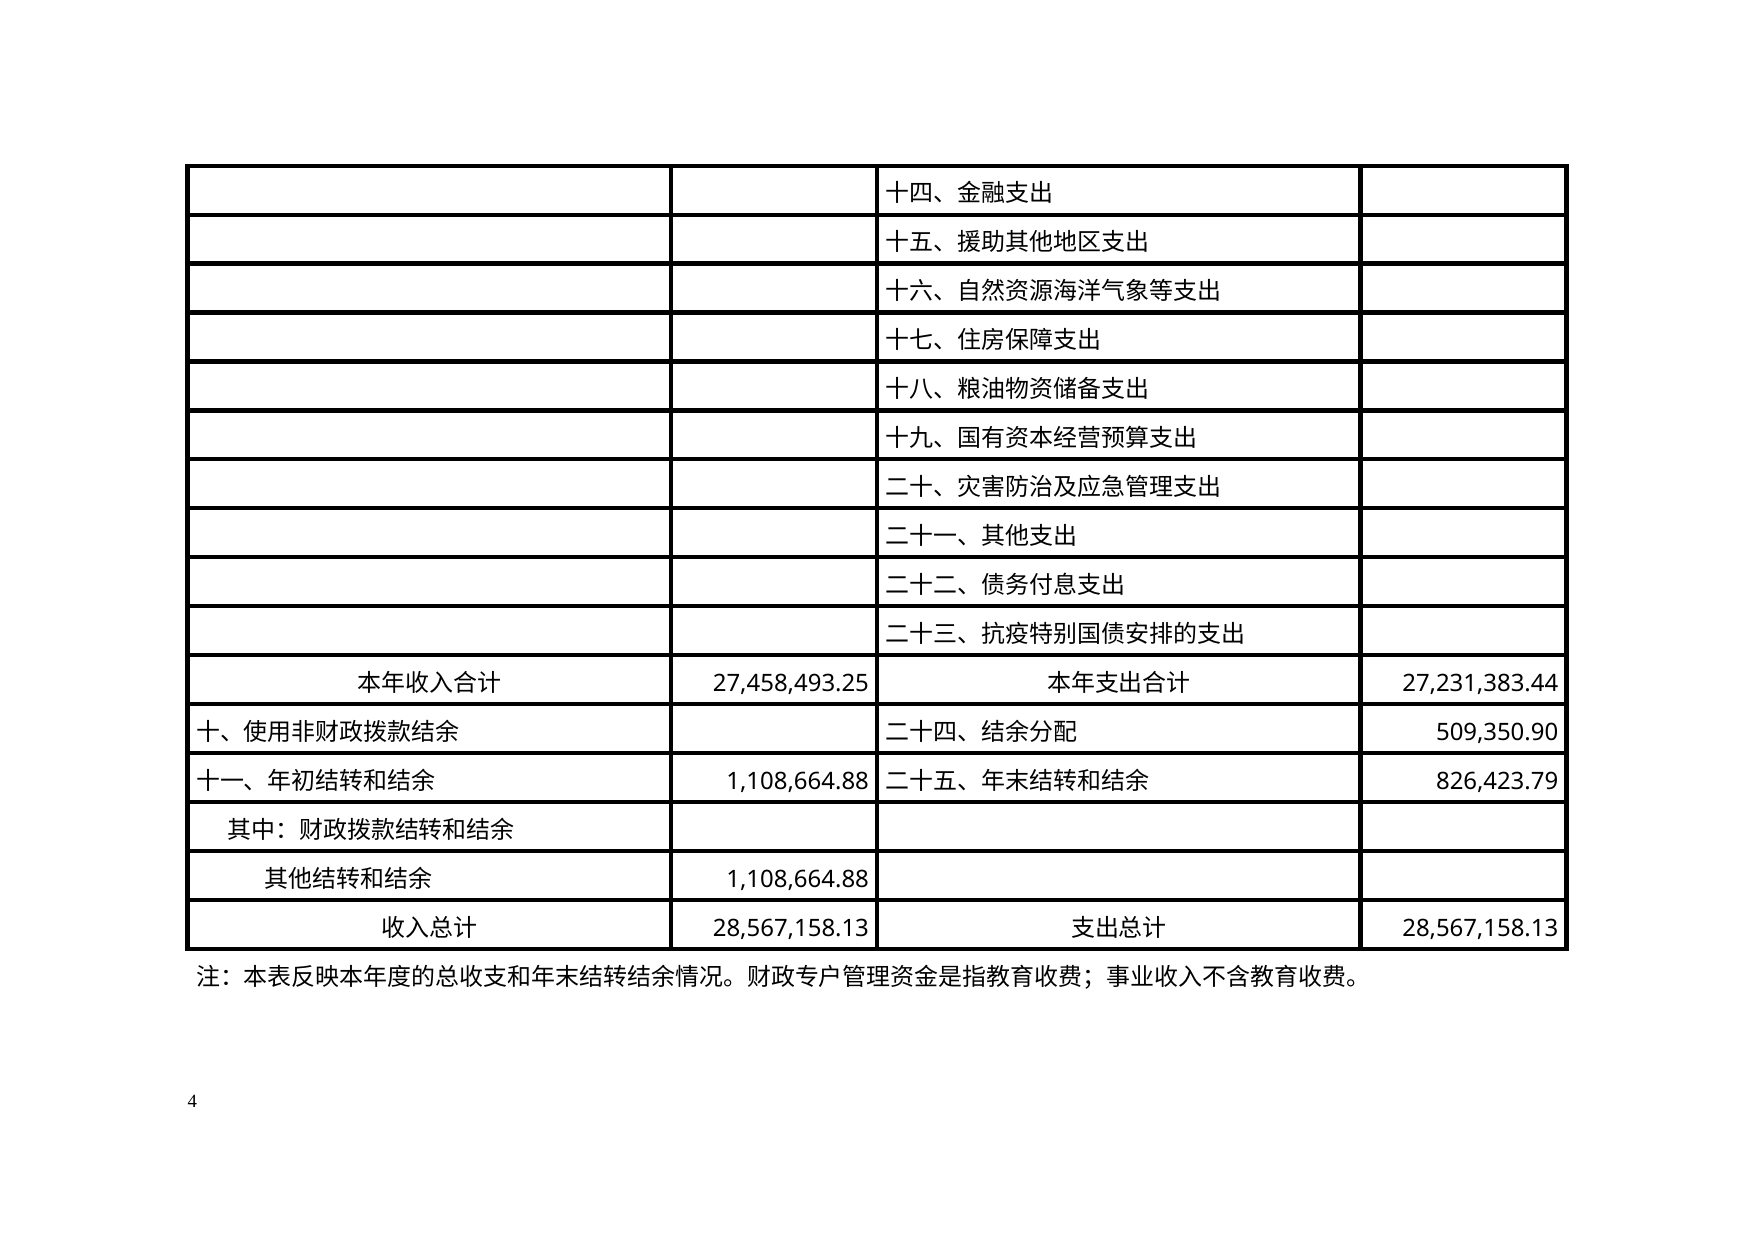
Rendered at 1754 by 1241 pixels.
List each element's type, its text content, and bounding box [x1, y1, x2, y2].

table_cell [673, 413, 875, 457]
table_cell 二十四、结余分配 [879, 706, 1358, 751]
table_cell 28,567,158.13 [1363, 902, 1564, 947]
table_cell 509,350.90 [1363, 706, 1564, 751]
table_cell 十六、自然资源海洋气象等支出 [879, 266, 1358, 310]
table_cell [190, 364, 669, 408]
table_cell 28,567,158.13 [673, 902, 875, 947]
table_cell [1363, 217, 1564, 261]
table_cell 十九、国有资本经营预算支出 [879, 413, 1358, 457]
table_cell 十、使用非财政拨款结余 [190, 706, 669, 751]
table_cell 二十五、年末结转和结余 [879, 755, 1358, 800]
table_cell [190, 315, 669, 359]
table_cell [673, 559, 875, 604]
table_cell [673, 461, 875, 506]
table_cell [190, 168, 669, 212]
table_cell 支出总计 [879, 902, 1358, 947]
table_cell 其他结转和结余 [190, 853, 669, 898]
table_cell 二十、灾害防治及应急管理支出 [879, 461, 1358, 506]
table_cell [1363, 266, 1564, 310]
table_cell [190, 266, 669, 310]
table_cell 二十三、抗疫特别国债安排的支出 [879, 608, 1358, 653]
table_cell 十一、年初结转和结余 [190, 755, 669, 800]
table_cell 收入总计 [190, 902, 669, 947]
table_cell [673, 217, 875, 261]
table_cell [190, 461, 669, 506]
table_cell [1363, 413, 1564, 457]
table_cell [673, 608, 875, 653]
table_cell [1363, 804, 1564, 849]
table_cell [1363, 364, 1564, 408]
table_cell 二十二、债务付息支出 [879, 559, 1358, 604]
table_cell 1,108,664.88 [673, 755, 875, 800]
table_cell 十四、金融支出 [879, 168, 1358, 212]
table_cell [673, 364, 875, 408]
table_cell [1363, 510, 1564, 555]
table_cell [1363, 608, 1564, 653]
table_cell [879, 853, 1358, 898]
table_cell 其中：财政拨款结转和结余 [190, 804, 669, 849]
table_cell [1363, 559, 1564, 604]
table_cell [190, 559, 669, 604]
table_cell [673, 804, 875, 849]
table_cell 本年支出合计 [879, 657, 1358, 702]
table_cell 826,423.79 [1363, 755, 1564, 800]
table_cell [1363, 461, 1564, 506]
table_cell [673, 168, 875, 212]
table_cell [1363, 315, 1564, 359]
table_cell [673, 510, 875, 555]
table_cell [673, 315, 875, 359]
table_cell 1,108,664.88 [673, 853, 875, 898]
table_cell 27,231,383.44 [1363, 657, 1564, 702]
table_cell [673, 266, 875, 310]
table_cell [190, 217, 669, 261]
table_cell 二十一、其他支出 [879, 510, 1358, 555]
table_cell 十五、援助其他地区支出 [879, 217, 1358, 261]
table_cell 注：本表反映本年度的总收支和年末结转结余情况。财政专户管理资金是指教育收费；事业收入不含教育收费。 [188, 951, 1566, 996]
table_cell 十八、粮油物资储备支出 [879, 364, 1358, 408]
table_cell 27,458,493.25 [673, 657, 875, 702]
table_cell [190, 608, 669, 653]
table_cell [1363, 853, 1564, 898]
table_cell 本年收入合计 [190, 657, 669, 702]
table_cell [190, 413, 669, 457]
table_cell [673, 706, 875, 751]
table_cell 十七、住房保障支出 [879, 315, 1358, 359]
table_cell [1363, 168, 1564, 212]
table_cell [190, 510, 669, 555]
table_cell [879, 804, 1358, 849]
